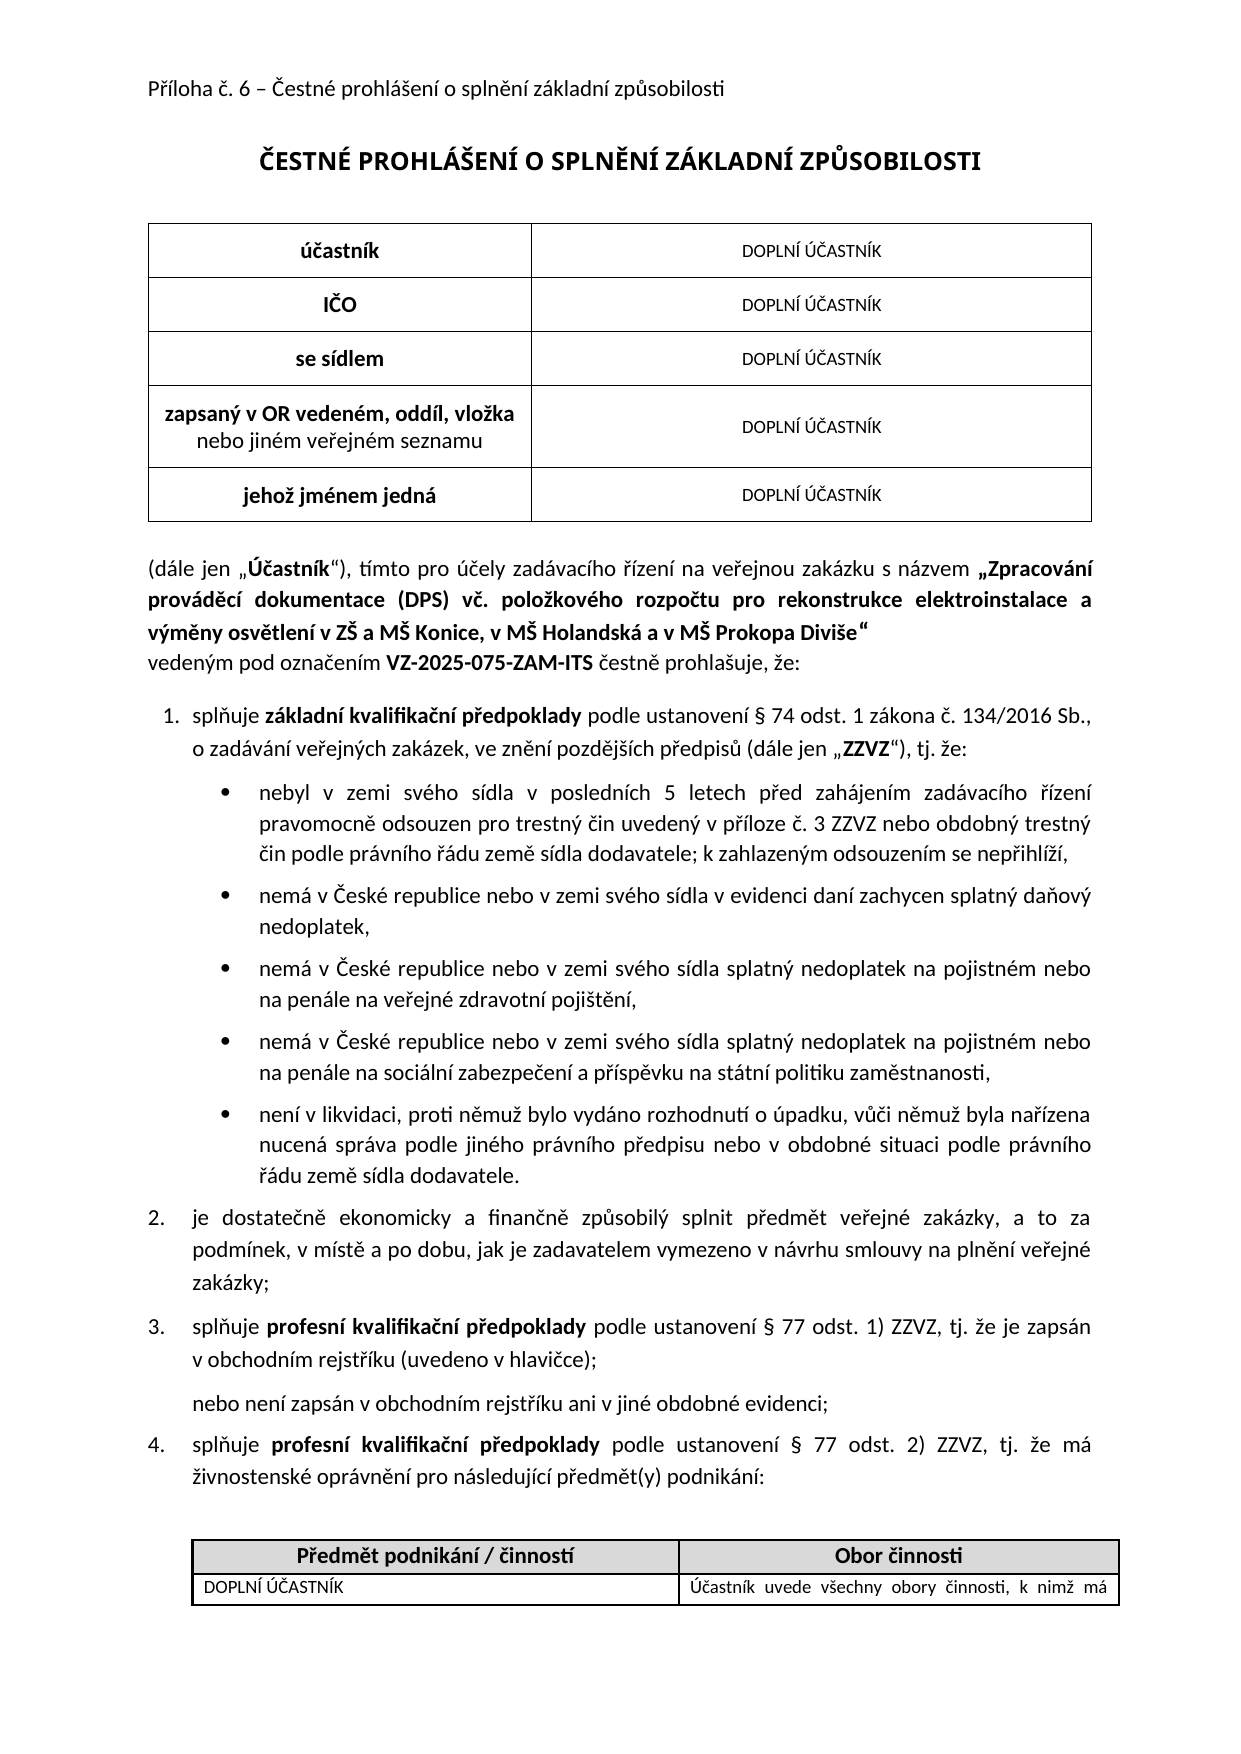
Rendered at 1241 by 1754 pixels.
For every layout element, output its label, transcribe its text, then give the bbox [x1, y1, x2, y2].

list nemá v České republice nebo v zemi svého sídla v evidenci daní zachycen splatný daňový nedoplatek, [221, 882, 1093, 940]
text nebo není zapsán v obchodním rejstříku ani v jiné obdobné evidenci; [192, 1389, 1093, 1417]
list nebyl v zemi svého sídla v posledních 5 letech před zahájením zadávacího řízení pravomocně odsouzen pro trestný čin uvedený v příloze č. 3 ZZVZ nebo obdobný trestný čin podle právního řádu země sídla dodavatele; k zahlazeným odsouzením se nepřihlíží, [221, 778, 1093, 867]
list splňuje základní kvalifikační předpoklady podle ustanovení § 74 odst. 1 zákona č. 134/2016 Sb., o zadávání veřejných zakázek, ve znění pozdějších předpisů (dále jen „ZZVZ“), tj. že: [162, 702, 1093, 762]
table_cell DOPLNÍ ÚČASTNÍK [532, 468, 1091, 521]
table_cell IČO [149, 278, 531, 331]
table_cell jehož jménem jedná [149, 468, 531, 521]
list splňuje profesní kvalifikační předpoklady podle ustanovení § 77 odst. 2) ZZVZ, tj. že má živnostenské oprávnění pro následující předmět(y) podnikání: [148, 1430, 1093, 1490]
table_cell se sídlem [149, 332, 531, 385]
list splňuje profesní kvalifikační předpoklady podle ustanovení § 77 odst. 1) ZZVZ, tj. že je zapsán v obchodním rejstříku (uvedeno v hlavičce); [148, 1312, 1093, 1373]
text ČESTNÉ PROHLÁŠENÍ O SPLNĚNÍ ZÁKLADNÍ ZPŮSOBILOSTI [148, 143, 1093, 177]
table_header účastník [149, 224, 531, 277]
text (dále jen „Účastník“), tímto pro účely zadávacího řízení na veřejnou zakázku s názvem „Zpracování prováděcí dokumentace (DPS) vč. položkového rozpočtu pro rekonstrukce elektroinstalace a výměny osvětlení v ZŠ a MŠ Konice, v MŠ Holandská a v MŠ Prokopa Diviše“ [148, 552, 1093, 646]
list je dostatečně ekonomicky a finančně způsobilý splnit předmět veřejné zakázky, a to za podmínek, v místě a po dobu, jak je zadavatelem vymezeno v návrhu smlouvy na plnění veřejné zakázky; [148, 1203, 1093, 1296]
list nemá v České republice nebo v zemi svého sídla splatný nedoplatek na pojistném nebo na penále na sociální zabezpečení a příspěvku na státní politiku zaměstnanosti, [221, 1027, 1093, 1086]
table_header Předmět podnikání / činností [194, 1541, 678, 1573]
table_cell DOPLNÍ ÚČASTNÍK [194, 1575, 678, 1604]
list nemá v České republice nebo v zemi svého sídla splatný nedoplatek na pojistném nebo na penále na veřejné zdravotní pojištění, [221, 954, 1093, 1013]
table_cell DOPLNÍ ÚČASTNÍK [532, 332, 1091, 385]
table_cell zapsaný v OR vedeném, oddíl, vložka nebo jiném veřejném seznamu [149, 386, 531, 467]
text vedeným pod označením VZ-2025-075-ZAM-ITS čestně prohlašuje, že: [148, 648, 1093, 677]
table_cell DOPLNÍ ÚČASTNÍK [532, 278, 1091, 331]
table_header Obor činnosti [680, 1541, 1118, 1573]
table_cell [680, 1575, 1118, 1604]
list není v likvidaci, proti němuž bylo vydáno rozhodnutí o úpadku, vůči němuž byla nařízena nucená správa podle jiného právního předpisu nebo v obdobné situaci podle právního řádu země sídla dodavatele. [221, 1100, 1093, 1189]
table_header DOPLNÍ ÚČASTNÍK [532, 224, 1091, 277]
table_cell DOPLNÍ ÚČASTNÍK [532, 386, 1091, 467]
